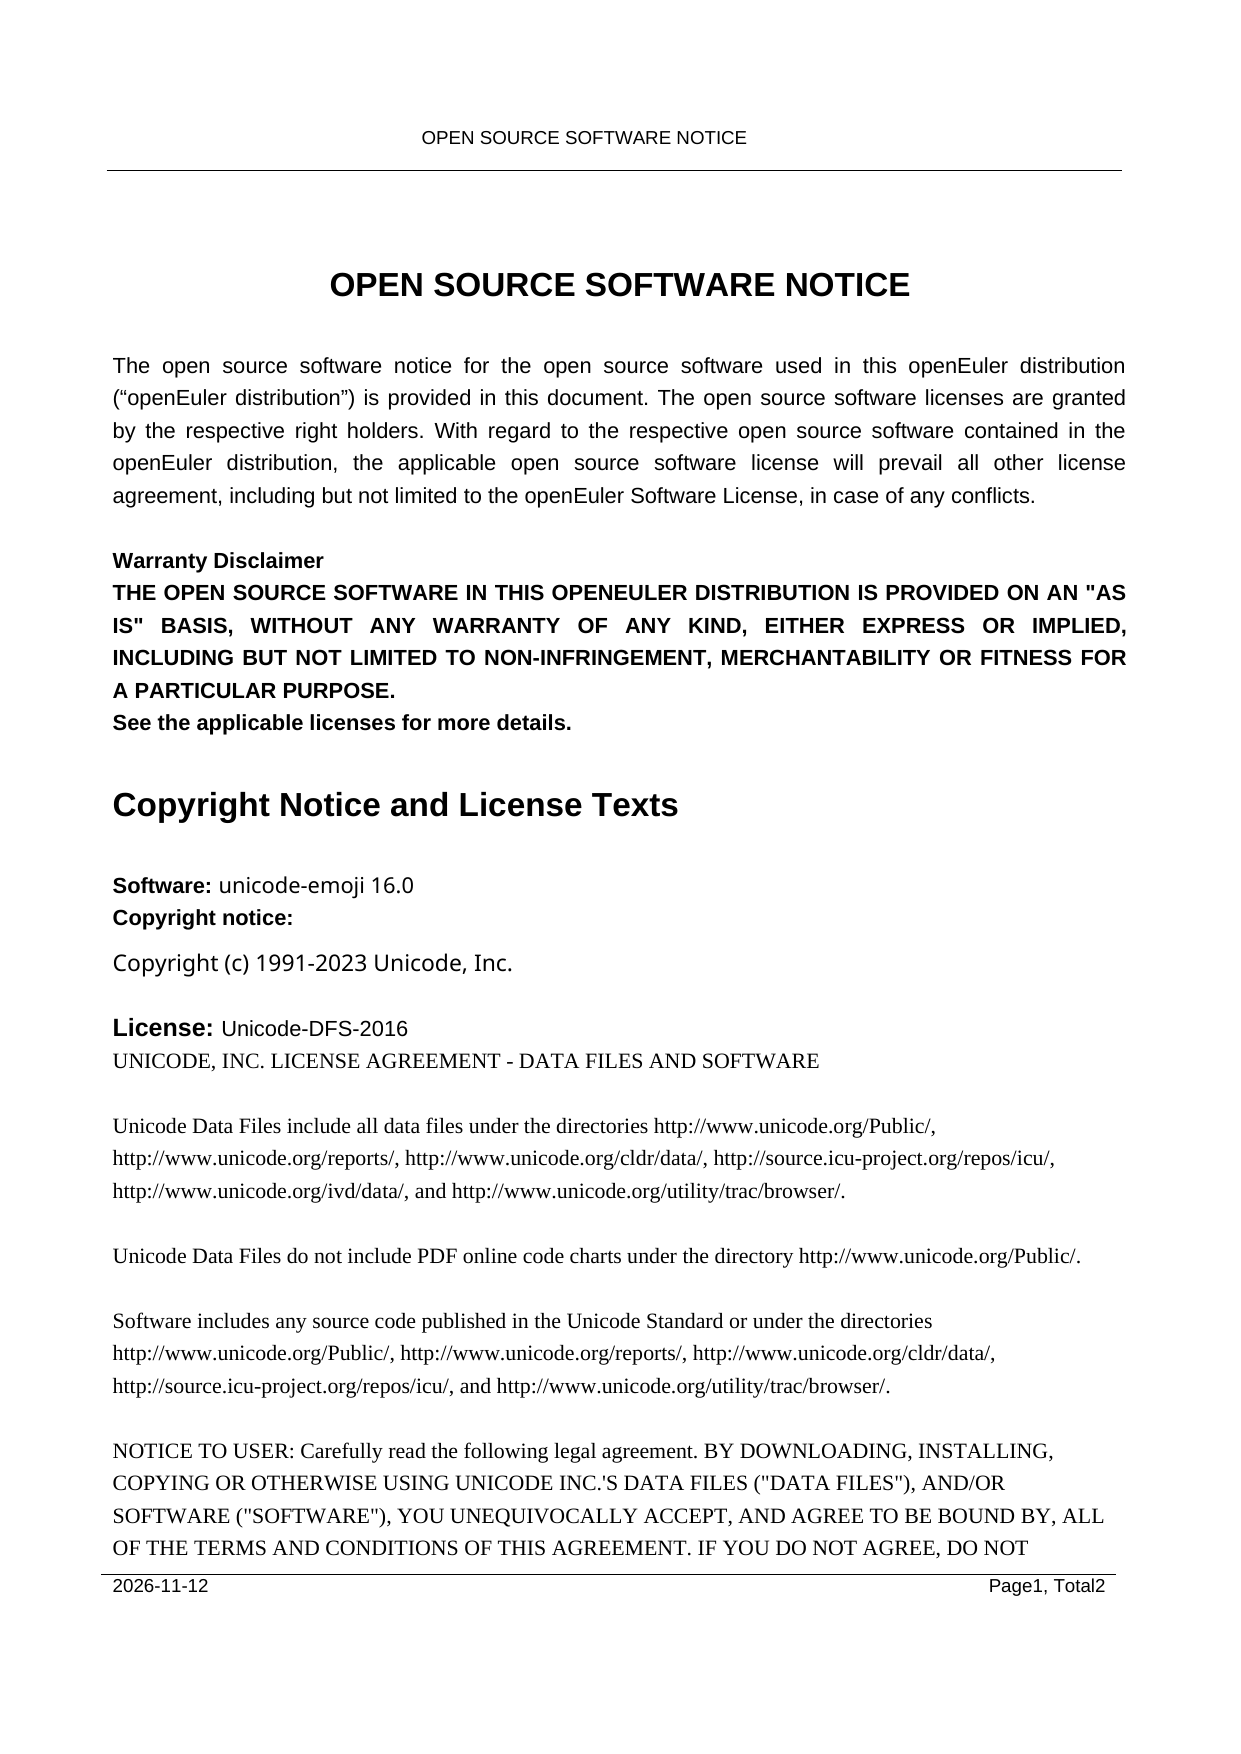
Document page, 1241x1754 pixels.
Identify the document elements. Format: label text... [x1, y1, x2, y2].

text Warranty Disclaimer [112, 544, 1128, 576]
text Copyright notice: [112, 901, 1128, 934]
title Software: unicode-emoji 16.0 [112, 869, 1128, 901]
text Copyright Notice and License Texts [112, 771, 1128, 836]
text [112, 1044, 1128, 1564]
text License: Unicode-DFS-2016 [112, 1012, 1128, 1044]
text The open source software notice for the open source software used in this openEuler distribution (“openEuler distribution”) is provided in this document. The open source software licenses are granted by the respective right holders. With regard to the respective open source software contained in the openEuler distribution, the applicable open source software license will prevail all other license agreement, including but not limited to the openEuler Software License, in case of any conflicts. [112, 349, 1128, 511]
text OPEN SOURCE SOFTWARE NOTICE [112, 251, 1128, 316]
text Copyright (c) 1991-2023 Unicode, Inc. [112, 947, 1128, 1012]
text THE OPEN SOURCE SOFTWARE IN THIS OPENEULER DISTRIBUTION IS PROVIDED ON AN "AS IS" BASIS, WITHOUT ANY WARRANTY OF ANY KIND, EITHER EXPRESS OR IMPLIED, INCLUDING BUT NOT LIMITED TO NON-INFRINGEMENT, MERCHANTABILITY OR FITNESS FOR A PARTICULAR PURPOSE. See the applicable licenses for more details. [112, 576, 1128, 739]
